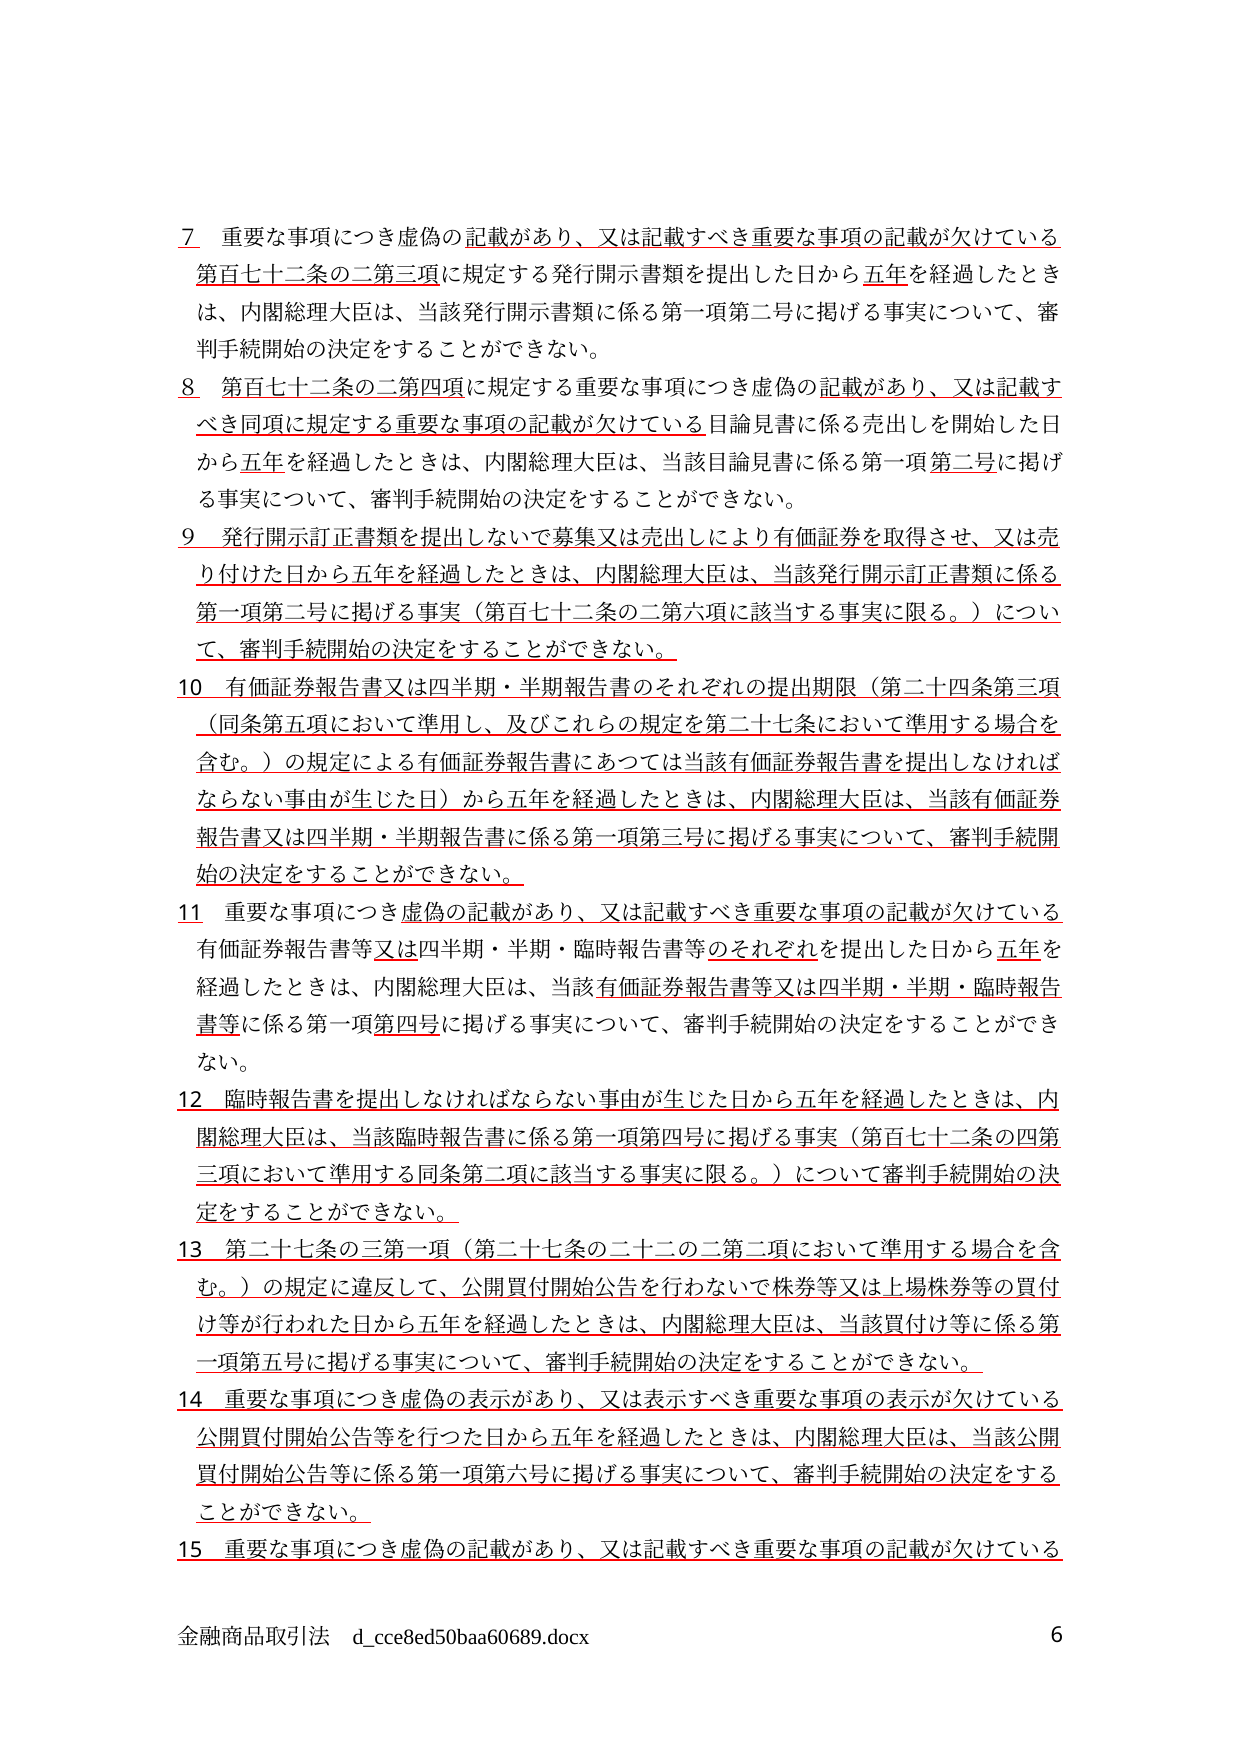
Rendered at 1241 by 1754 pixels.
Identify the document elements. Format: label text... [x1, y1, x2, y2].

text ８ 第百七十二条の二第四項に規定する重要な事項につき虚偽の記載があり、又は記載すべき同項に規定する重要な事項の記載が欠けている目論見書に係る売出しを開始した日から五年を経過したときは、内閣総理大臣は、当該目論見書に係る第一項第二号に掲げる事実について、審判手続開始の決定をすることができない。 [177, 367, 1063, 517]
text ９ 発行開示訂正書類を提出しないで募集又は売出しにより有価証券を取得させ、又は売り付けた日から五年を経過したときは、内閣総理大臣は、当該発行開示訂正書類に係る第一項第二号に掲げる事実（第百七十二条の二第六項に該当する事実に限る。）について、審判手続開始の決定をすることができない。 [177, 517, 1063, 667]
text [177, 1529, 1063, 1559]
text 13 第二十七条の三第一項（第二十七条の二十二の二第二項において準用する場合を含む。）の規定に違反して、公開買付開始公告を行わないで株券等又は上場株券等の買付け等が行われた日から五年を経過したときは、内閣総理大臣は、当該買付け等に係る第一項第五号に掲げる事実について、審判手続開始の決定をすることができない。 [177, 1229, 1063, 1379]
text 11 重要な事項につき虚偽の記載があり、又は記載すべき重要な事項の記載が欠けている有価証券報告書等又は四半期・半期・臨時報告書等のそれぞれを提出した日から五年を経過したときは、内閣総理大臣は、当該有価証券報告書等又は四半期・半期・臨時報告書等に係る第一項第四号に掲げる事実について、審判手続開始の決定をすることができない。 [177, 892, 1063, 1079]
text 14 重要な事項につき虚偽の表示があり、又は表示すべき重要な事項の表示が欠けている公開買付開始公告等を行つた日から五年を経過したときは、内閣総理大臣は、当該公開買付開始公告等に係る第一項第六号に掲げる事実について、審判手続開始の決定をすることができない。 [177, 1411, 1063, 1529]
text ７ 重要な事項につき虚偽の記載があり、又は記載すべき重要な事項の記載が欠けている第百七十二条の二第三項に規定する発行開示書類を提出した日から五年を経過したときは、内閣総理大臣は、当該発行開示書類に係る第一項第二号に掲げる事実について、審判手続開始の決定をすることができない。 [177, 217, 1063, 367]
text 10 有価証券報告書又は四半期・半期報告書のそれぞれの提出期限（第二十四条第三項（同条第五項において準用し、及びこれらの規定を第二十七条において準用する場合を含む。）の規定による有価証券報告書にあつては当該有価証券報告書を提出しなければならない事由が生じた日）から五年を経過したときは、内閣総理大臣は、当該有価証券報告書又は四半期・半期報告書に係る第一項第三号に掲げる事実について、審判手続開始の決定をすることができない。 [177, 667, 1063, 892]
text 12 臨時報告書を提出しなければならない事由が生じた日から五年を経過したときは、内閣総理大臣は、当該臨時報告書に係る第一項第四号に掲げる事実（第百七十二条の四第三項において準用する同条第二項に該当する事実に限る。）について審判手続開始の決定をすることができない。 [177, 1079, 1063, 1229]
text 14 重要な事項につき虚偽の表示があり、又は表示すべき重要な事項の表示が欠けている公開買付開始公告等を行つた日から五年を経過したときは、内閣総理大臣は、当該公開買付開始公告等に係る第一項第六号に掲げる事実について、審判手続開始の決定をすることができない。 [177, 1379, 1063, 1409]
